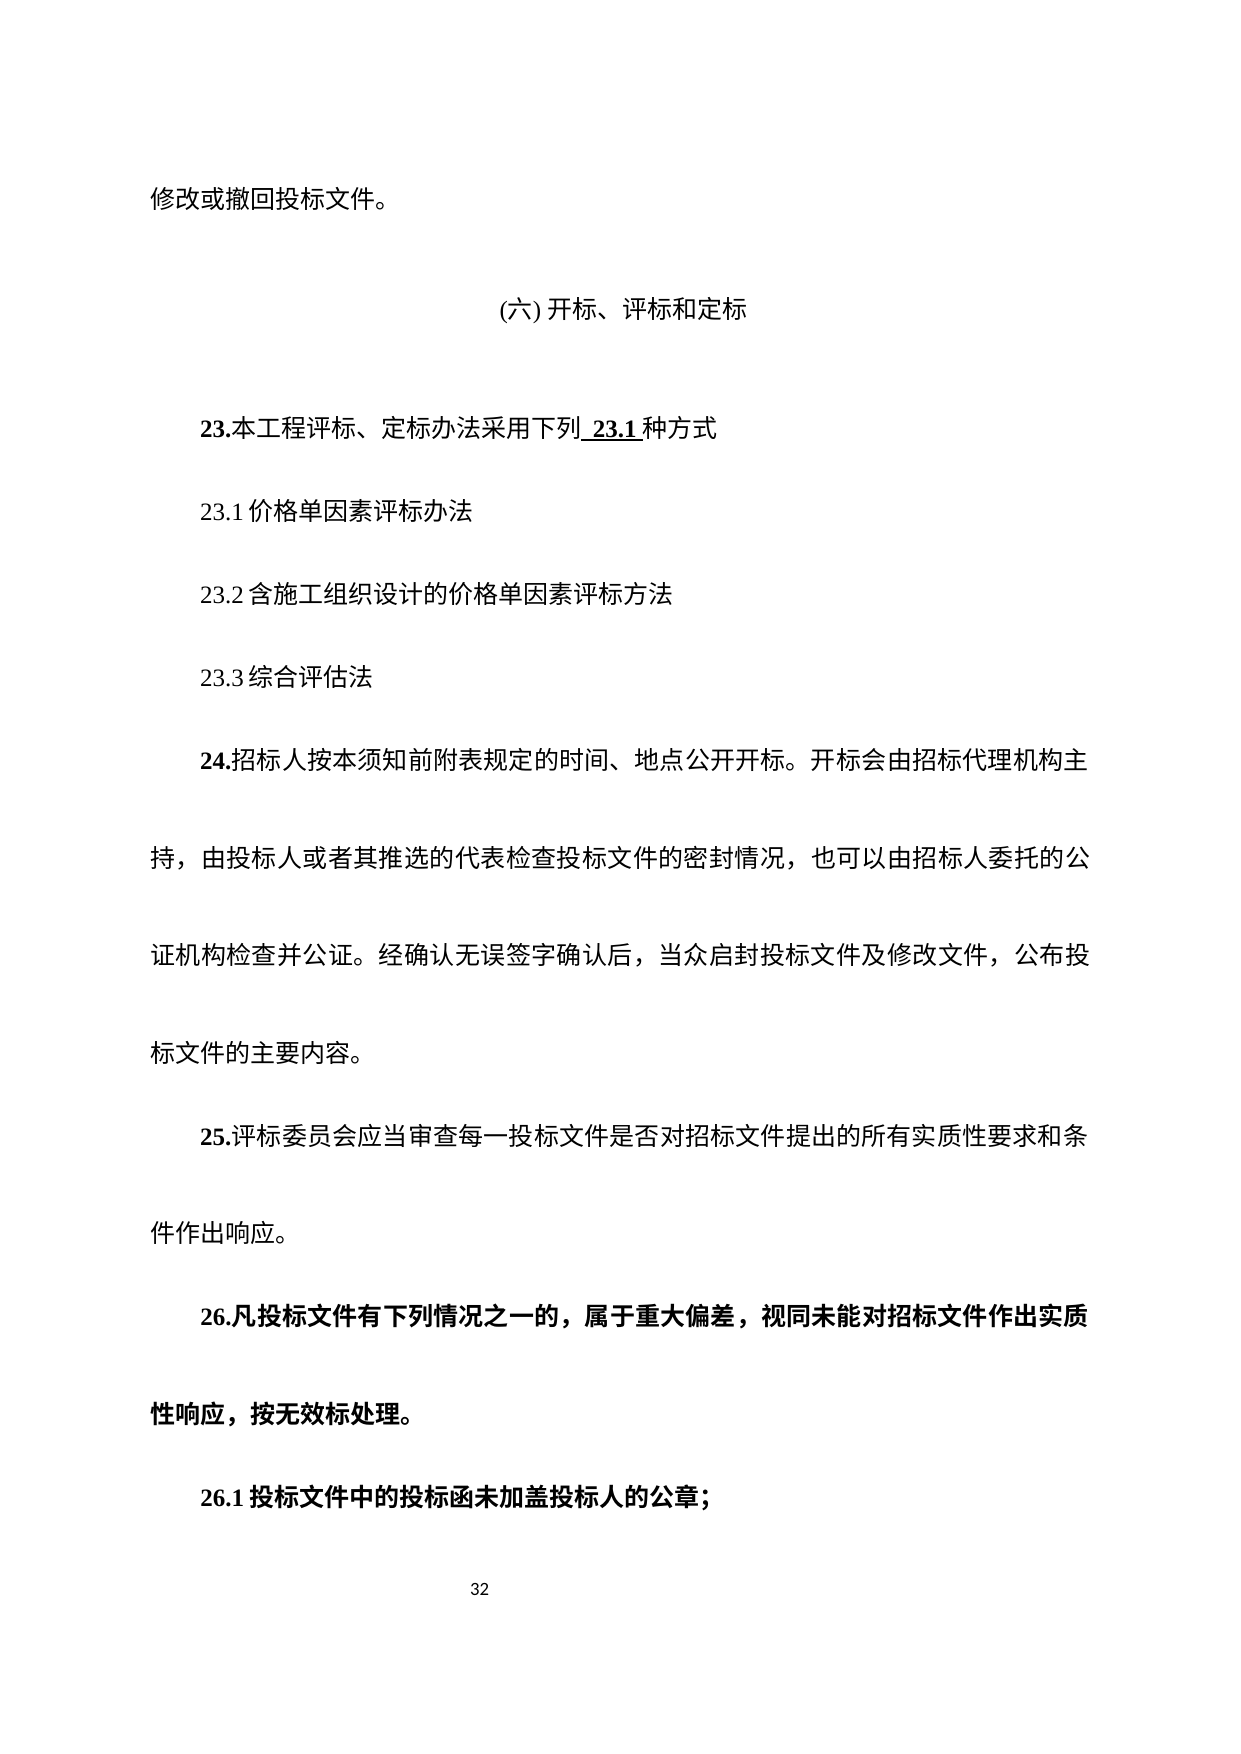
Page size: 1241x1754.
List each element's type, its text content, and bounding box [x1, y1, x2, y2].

text 23.本工程评标、定标办法采用下列 23.1 种方式 [150, 394, 1090, 459]
text 25.评标委员会应当审查每一投标文件是否对招标文件提出的所有实质性要求和条件作出响应。 [150, 1102, 1090, 1264]
text 24.招标人按本须知前附表规定的时间、地点公开开标。开标会由招标代理机构主持，由投标人或者其推选的代表检查投标文件的密封情况，也可以由招标人委托的公证机构检查并公证。经确认无误签字确认后，当众启封投标文件及修改文件，公布投标文件的主要内容。 [150, 726, 1090, 1084]
text (六) 开标、评标和定标 [150, 275, 1090, 340]
text 26.1投标文件中的投标函未加盖投标人的公章； [150, 1463, 1090, 1528]
text 23.2含施工组织设计的价格单因素评标方法 [150, 560, 1090, 625]
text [150, 165, 1090, 230]
text 23.3综合评估法 [150, 643, 1090, 708]
text 23.1价格单因素评标办法 [150, 477, 1090, 542]
text 26.凡投标文件有下列情况之一的，属于重大偏差，视同未能对招标文件作出实质性响应，按无效标处理。 [150, 1282, 1090, 1445]
